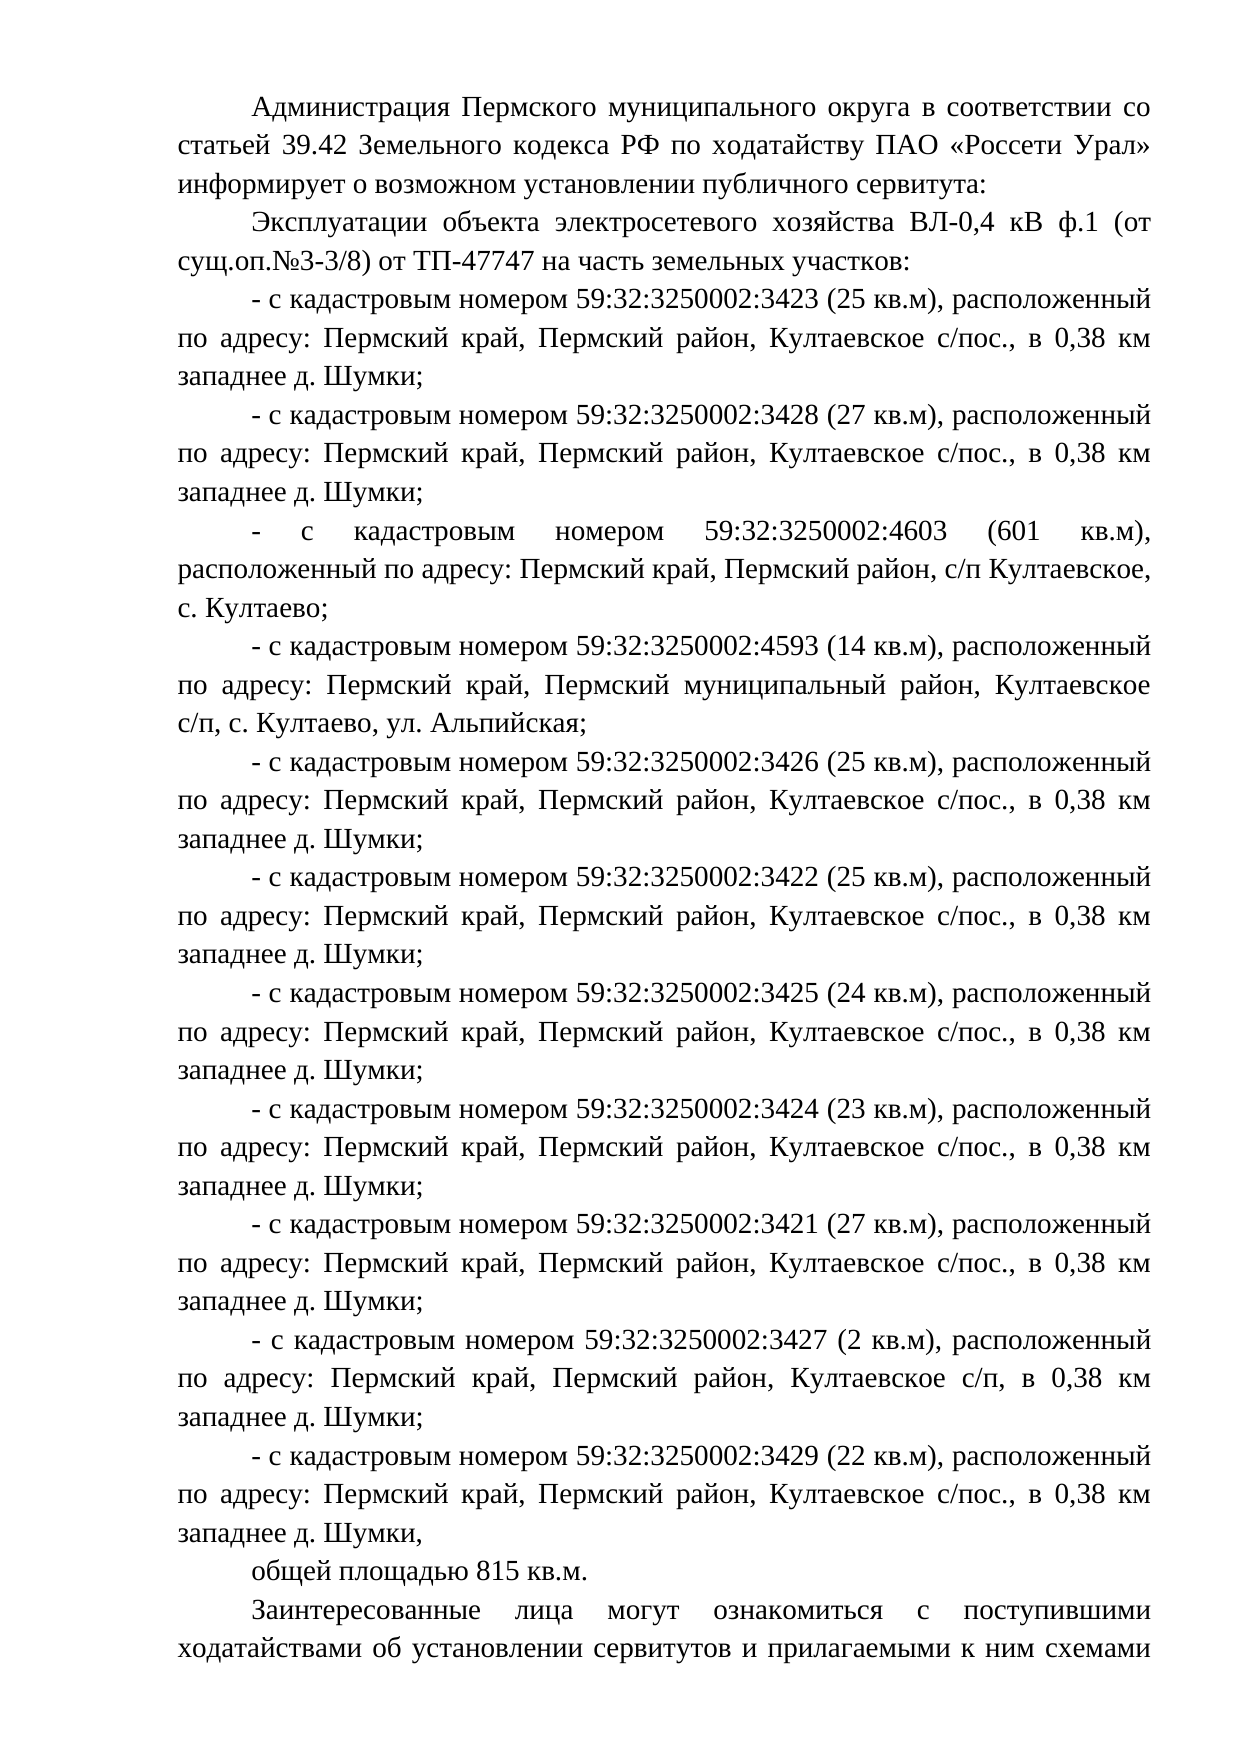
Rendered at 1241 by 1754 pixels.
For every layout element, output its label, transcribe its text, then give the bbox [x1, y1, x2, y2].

list - с кадастровым номером 59:32:3250002:4593 (14 кв.м), расположенный по адресу: Пермский край, Пермский муниципальный район, Култаевское с/п, с. Култаево, ул. Альпийская; [177, 628, 1152, 739]
list - с кадастровым номером 59:32:3250002:3421 (27 кв.м), расположенный по адресу: Пермский край, Пермский район, Култаевское с/пос., в 0,38 км западнее д. Шумки; [177, 1206, 1152, 1317]
list - с кадастровым номером 59:32:3250002:3429 (22 кв.м), расположенный по адресу: Пермский край, Пермский район, Култаевское с/пос., в 0,38 км западнее д. Шумки, [177, 1438, 1152, 1548]
list общей площадью 815 кв.м. [177, 1553, 1152, 1587]
list - с кадастровым номером 59:32:3250002:3424 (23 кв.м), расположенный по адресу: Пермский край, Пермский район, Култаевское с/пос., в 0,38 км западнее д. Шумки; [177, 1091, 1152, 1201]
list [177, 1592, 1152, 1664]
list - с кадастровым номером 59:32:3250002:3423 (25 кв.м), расположенный по адресу: Пермский край, Пермский район, Култаевское с/пос., в 0,38 км западнее д. Шумки; [177, 281, 1152, 392]
list - с кадастровым номером 59:32:3250002:3422 (25 кв.м), расположенный по адресу: Пермский край, Пермский район, Култаевское с/пос., в 0,38 км западнее д. Шумки; [177, 859, 1152, 970]
list - с кадастровым номером 59:32:3250002:3427 (2 кв.м), расположенный по адресу: Пермский край, Пермский район, Култаевское с/п, в 0,38 км западнее д. Шумки; [177, 1322, 1152, 1433]
list - с кадастровым номером 59:32:3250002:3425 (24 кв.м), расположенный по адресу: Пермский край, Пермский район, Култаевское с/пос., в 0,38 км западнее д. Шумки; [177, 975, 1152, 1086]
list - с кадастровым номером 59:32:3250002:4603 (601 кв.м), расположенный по адресу: Пермский край, Пермский район, с/п Култаевское, с. Култаево; [177, 513, 1152, 623]
list - с кадастровым номером 59:32:3250002:3426 (25 кв.м), расположенный по адресу: Пермский край, Пермский район, Култаевское с/пос., в 0,38 км западнее д. Шумки; [177, 744, 1152, 854]
list Эксплуатации объекта электросетевого хозяйства ВЛ-0,4 кВ ф.1 (от сущ.оп.№3-3/8) от ТП-47747 на часть земельных участков: [177, 204, 1152, 276]
text Администрация Пермского муниципального округа в соответствии со статьей 39.42 Земельного кодекса РФ по ходатайству ПАО «Россети Урал» информирует о возможном установлении публичного сервитута: [177, 89, 1152, 199]
list - с кадастровым номером 59:32:3250002:3428 (27 кв.м), расположенный по адресу: Пермский край, Пермский район, Култаевское с/пос., в 0,38 км западнее д. Шумки; [177, 397, 1152, 508]
